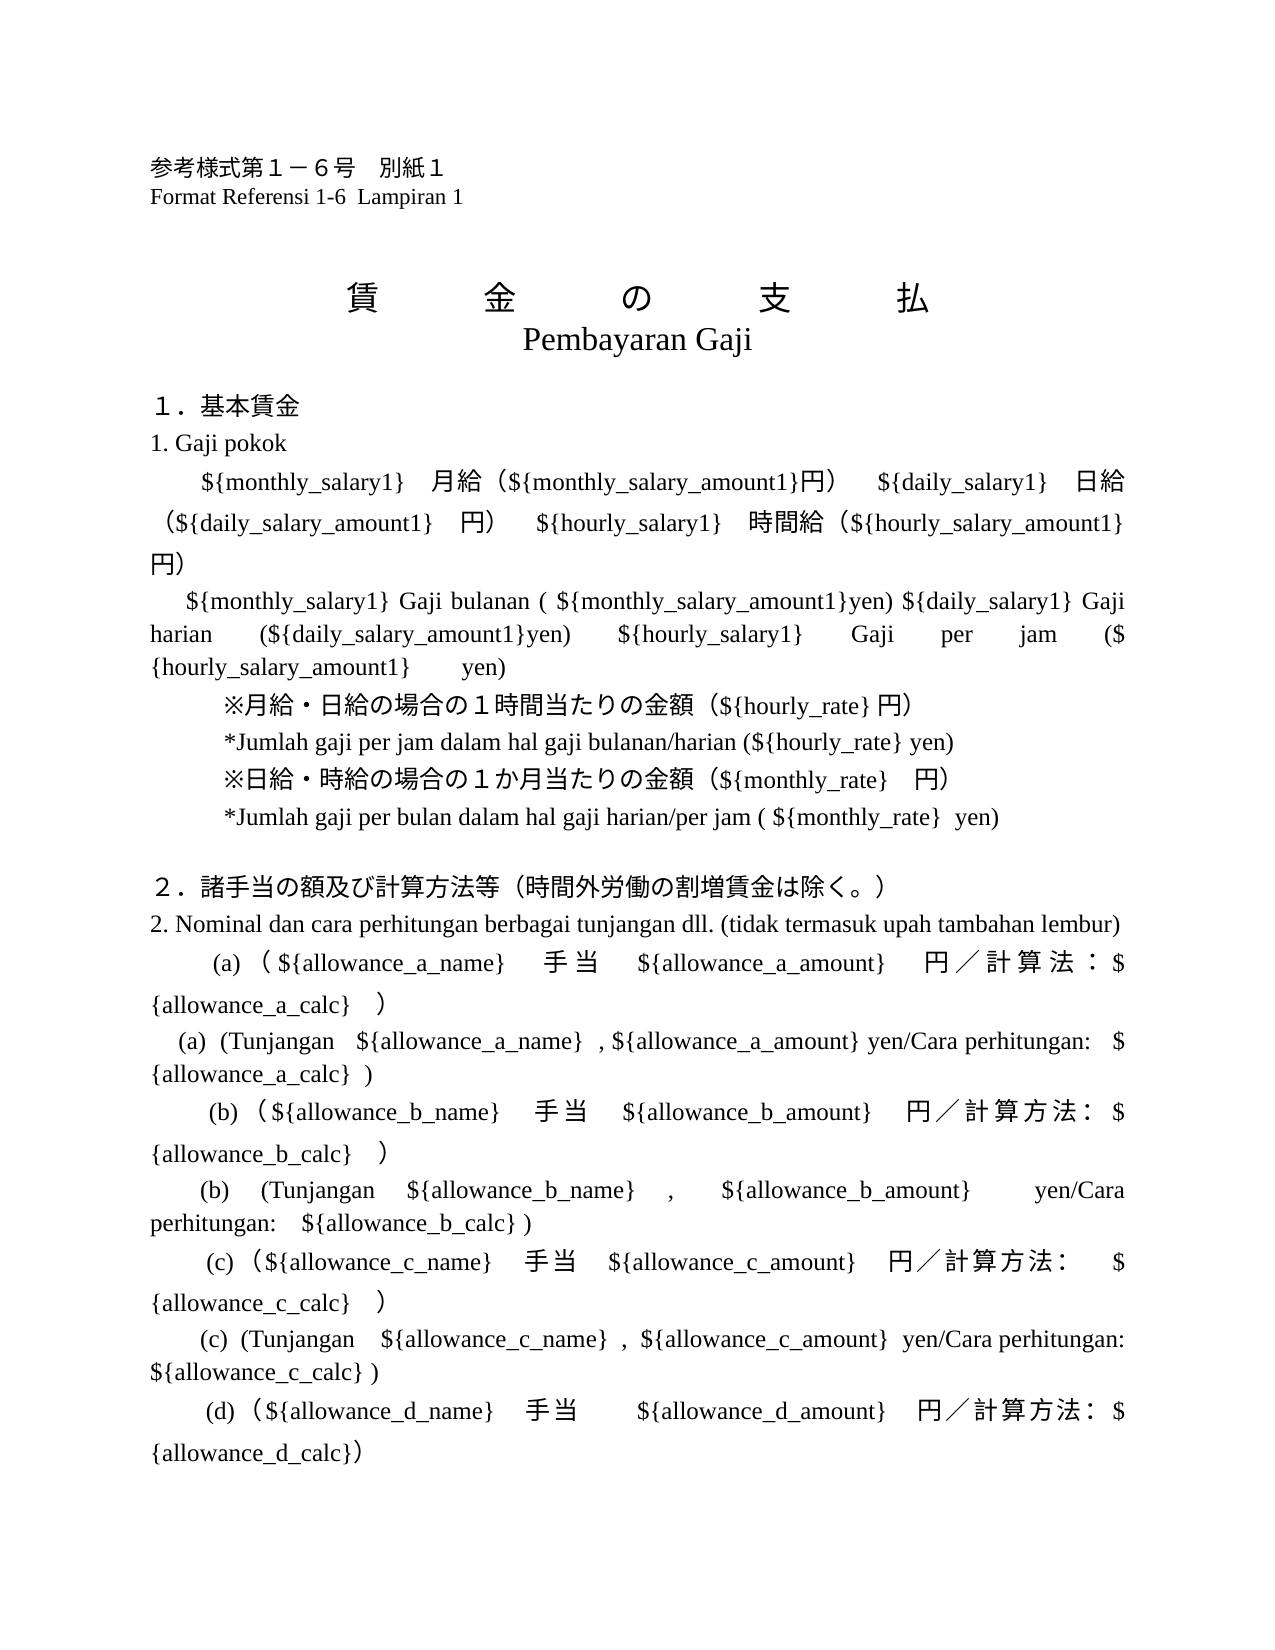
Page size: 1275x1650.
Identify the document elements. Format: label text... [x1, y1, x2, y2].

text 1. Gaji pokok [150, 428, 1125, 457]
text (a) (Tunjangan ${allowance_a_name} , ${allowance_a_amount} yen/Cara perhitungan: ${allowance_a_calc} ) [150, 1026, 1125, 1087]
text ※月給・日給の場合の１時間当たりの金額（${hourly_rate} 円） [224, 685, 1125, 722]
text *Jumlah gaji per jam dalam hal gaji bulanan/harian (${hourly_rate} yen) [224, 727, 1125, 756]
text 賃金の支払 [150, 271, 1125, 319]
text Pembayaran Gaji [150, 319, 1125, 358]
text (c) (Tunjangan ${allowance_c_name} , ${allowance_c_amount} yen/Cara perhitungan: ${allowance_c_calc} ) [150, 1324, 1125, 1386]
text *Jumlah gaji per bulan dalam hal gaji harian/per jam ( ${monthly_rate} yen) [224, 802, 1125, 830]
text (c)（${allowance_c_name} 手当 ${allowance_c_amount} 円／計算方法： ${allowance_c_calc} ） [150, 1241, 1125, 1319]
text ${monthly_salary1} 月給（${monthly_salary_amount1}円） ${daily_salary1} 日給（${daily_salary_amount1} 円） ${hourly_salary1} 時間給（${hourly_salary_amount1} 円） [150, 461, 1125, 581]
text Format Referensi 1-6 Lampiran 1 [150, 183, 1125, 209]
text 2. Nominal dan cara perhitungan berbagai tunjangan dll. (tidak termasuk upah tambahan lembur) [150, 909, 1125, 938]
text (b)（${allowance_b_name} 手当 ${allowance_b_amount} 円／計算方法：${allowance_b_calc} ） [150, 1092, 1125, 1170]
text (b) (Tunjangan ${allowance_b_name} , ${allowance_b_amount} yen/Cara perhitungan: ${allowance_b_calc} ) [150, 1175, 1125, 1237]
text １．基本賃金 [150, 387, 1125, 423]
text (a)（${allowance_a_name} 手当 ${allowance_a_amount} 円／計算法：${allowance_a_calc} ） [150, 942, 1125, 1020]
text ${monthly_salary1} Gaji bulanan ( ${monthly_salary_amount1}yen) ${daily_salary1} Gaji harian (${daily_salary_amount1}yen) ${hourly_salary1} Gaji per jam (${hourly_salary_amount1} yen) [150, 586, 1125, 681]
text ２．諸手当の額及び計算方法等（時間外労働の割増賃金は除く。） [150, 868, 1125, 904]
text ※日給・時給の場合の１か月当たりの金額（${monthly_rate} 円） [224, 760, 1125, 796]
text 参考様式第１－６号 別紙１ [150, 150, 1125, 183]
text (d)（${allowance_d_name} 手当 ${allowance_d_amount} 円／計算方法：${allowance_d_calc}） [150, 1391, 1125, 1468]
